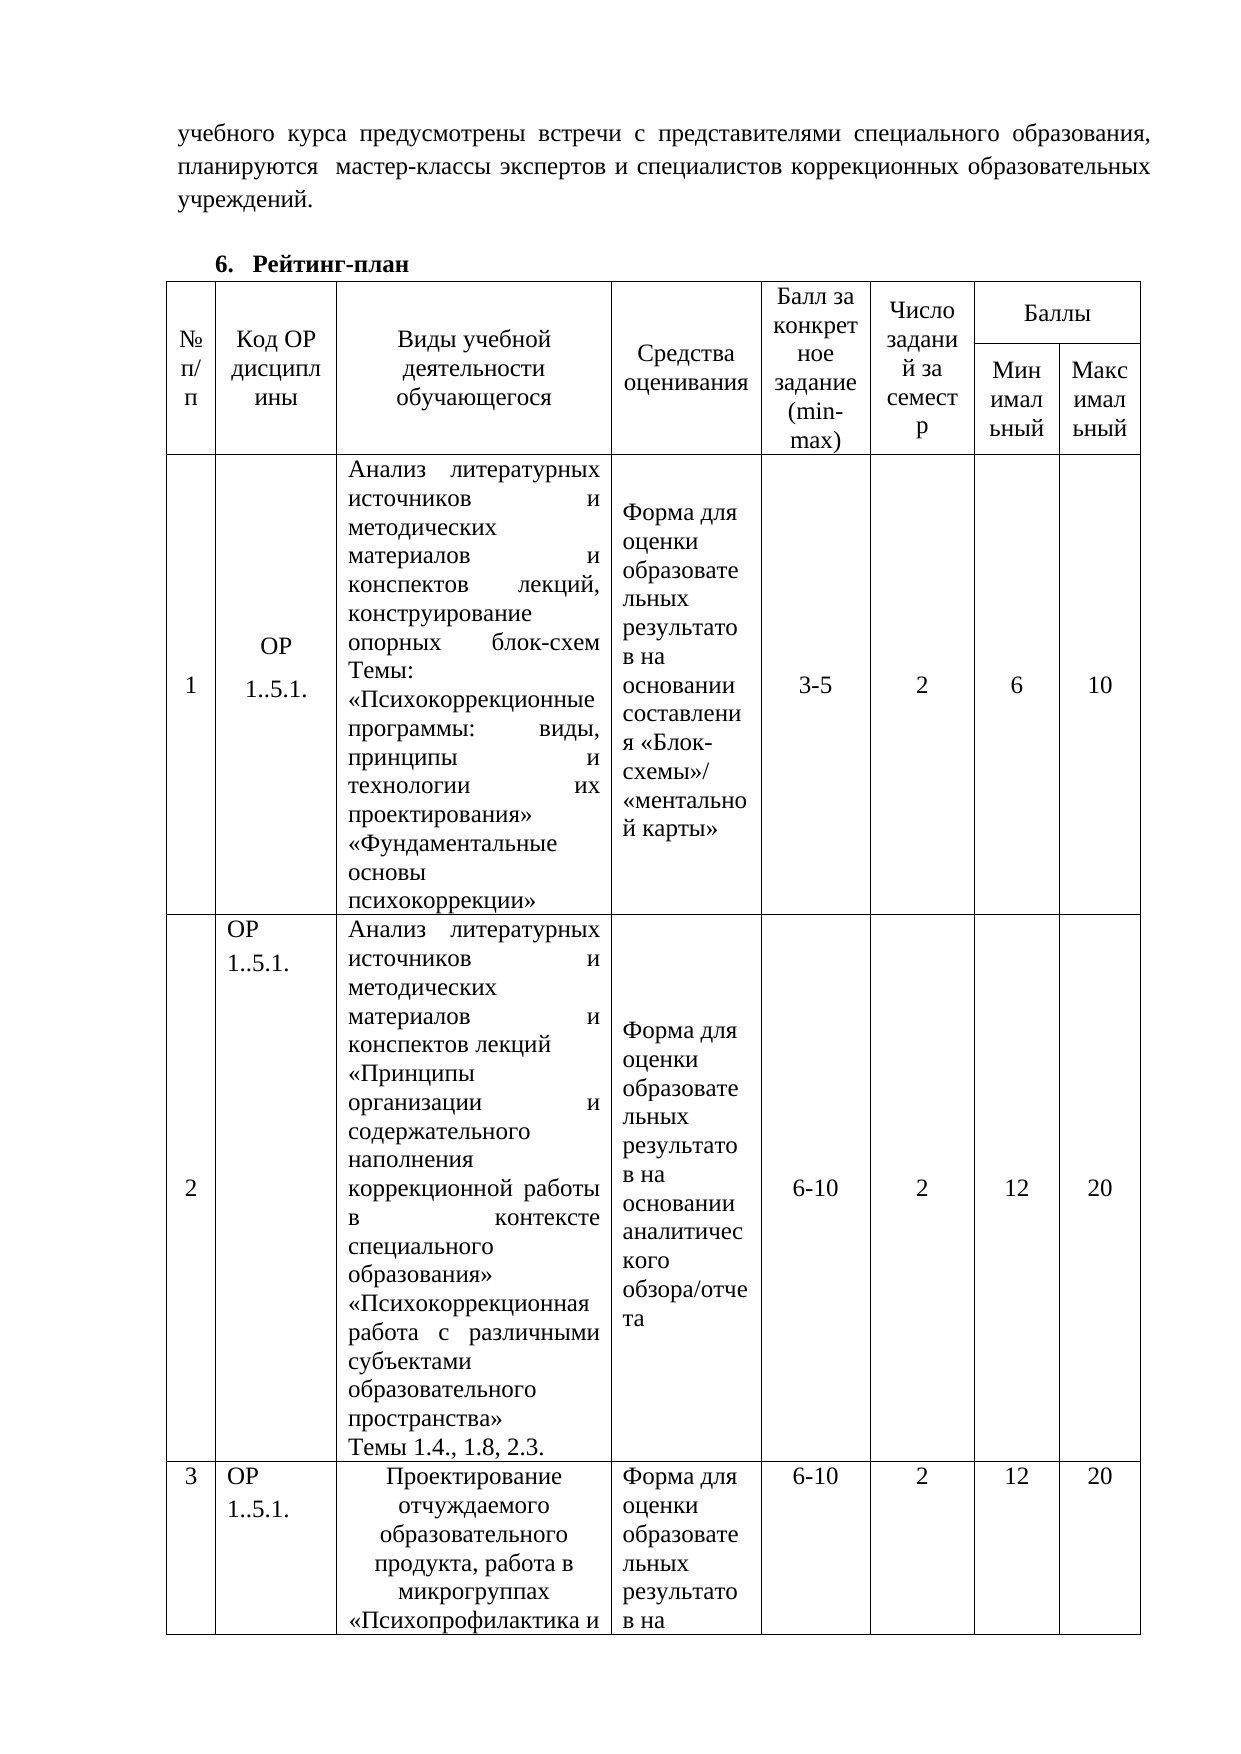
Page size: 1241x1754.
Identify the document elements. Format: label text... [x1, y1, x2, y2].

table_cell 6-10 [762, 915, 870, 1461]
table_cell ОР 1..5.1. [216, 455, 336, 914]
table_cell Форма для оценки образовательных результатов на основании аналитического обзора/отчета [612, 915, 761, 1461]
table_cell 2 [871, 455, 974, 914]
table_header Балл за конкретное задание (min-max) [762, 282, 870, 453]
table_cell 20 [1060, 1462, 1140, 1634]
table_cell 6-10 [762, 1462, 870, 1634]
table_cell 2 [167, 915, 215, 1461]
table_cell Анализ литературных источников и методических материалов и конспектов лекций, конструирование опорных блок-схем Темы: «Психокоррекционные программы: виды, принципы и технологии их проектирования» «Фундаментальные основы психокоррекции» [337, 455, 611, 914]
table_header Число заданий за семестр [871, 282, 974, 453]
table_cell 1 [167, 455, 215, 914]
table_cell ОР 1..5.1. [216, 915, 336, 1461]
table_cell Минимальный [975, 344, 1059, 453]
table_cell 2 [871, 1462, 974, 1634]
table_cell 3-5 [762, 455, 870, 914]
table_cell 2 [871, 915, 974, 1461]
table_cell 3 [167, 1462, 215, 1634]
table_cell Максимальный [1060, 344, 1140, 453]
table_cell 10 [1060, 455, 1140, 914]
table_cell 6 [975, 455, 1059, 914]
table_cell 12 [975, 915, 1059, 1461]
table_cell ОР 1..5.1. [216, 1462, 336, 1634]
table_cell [337, 1462, 611, 1634]
table_cell Форма для оценки образовательных результатов на основании составления «Блок-схемы»/ «ментальной карты» [612, 455, 761, 914]
table_cell Анализ литературных источников и методических материалов и конспектов лекций «Принципы организации и содержательного наполнения коррекционной работы в контексте специального образования» «Психокоррекционная работа с различными субъектами образовательного пространства» Темы 1.4., 1.8, 2.3. [337, 915, 611, 1461]
table_header № п/п [167, 282, 215, 453]
list Рейтинг-план [215, 249, 1152, 278]
table_header Средства оценивания [612, 282, 761, 453]
table_header Баллы [975, 282, 1140, 343]
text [177, 118, 1152, 213]
table_cell 20 [1060, 915, 1140, 1461]
table_cell 12 [975, 1462, 1059, 1634]
table_header Код ОР дисциплины [216, 282, 336, 453]
table_header Виды учебной деятельности обучающегося [337, 282, 611, 453]
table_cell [612, 1462, 761, 1634]
